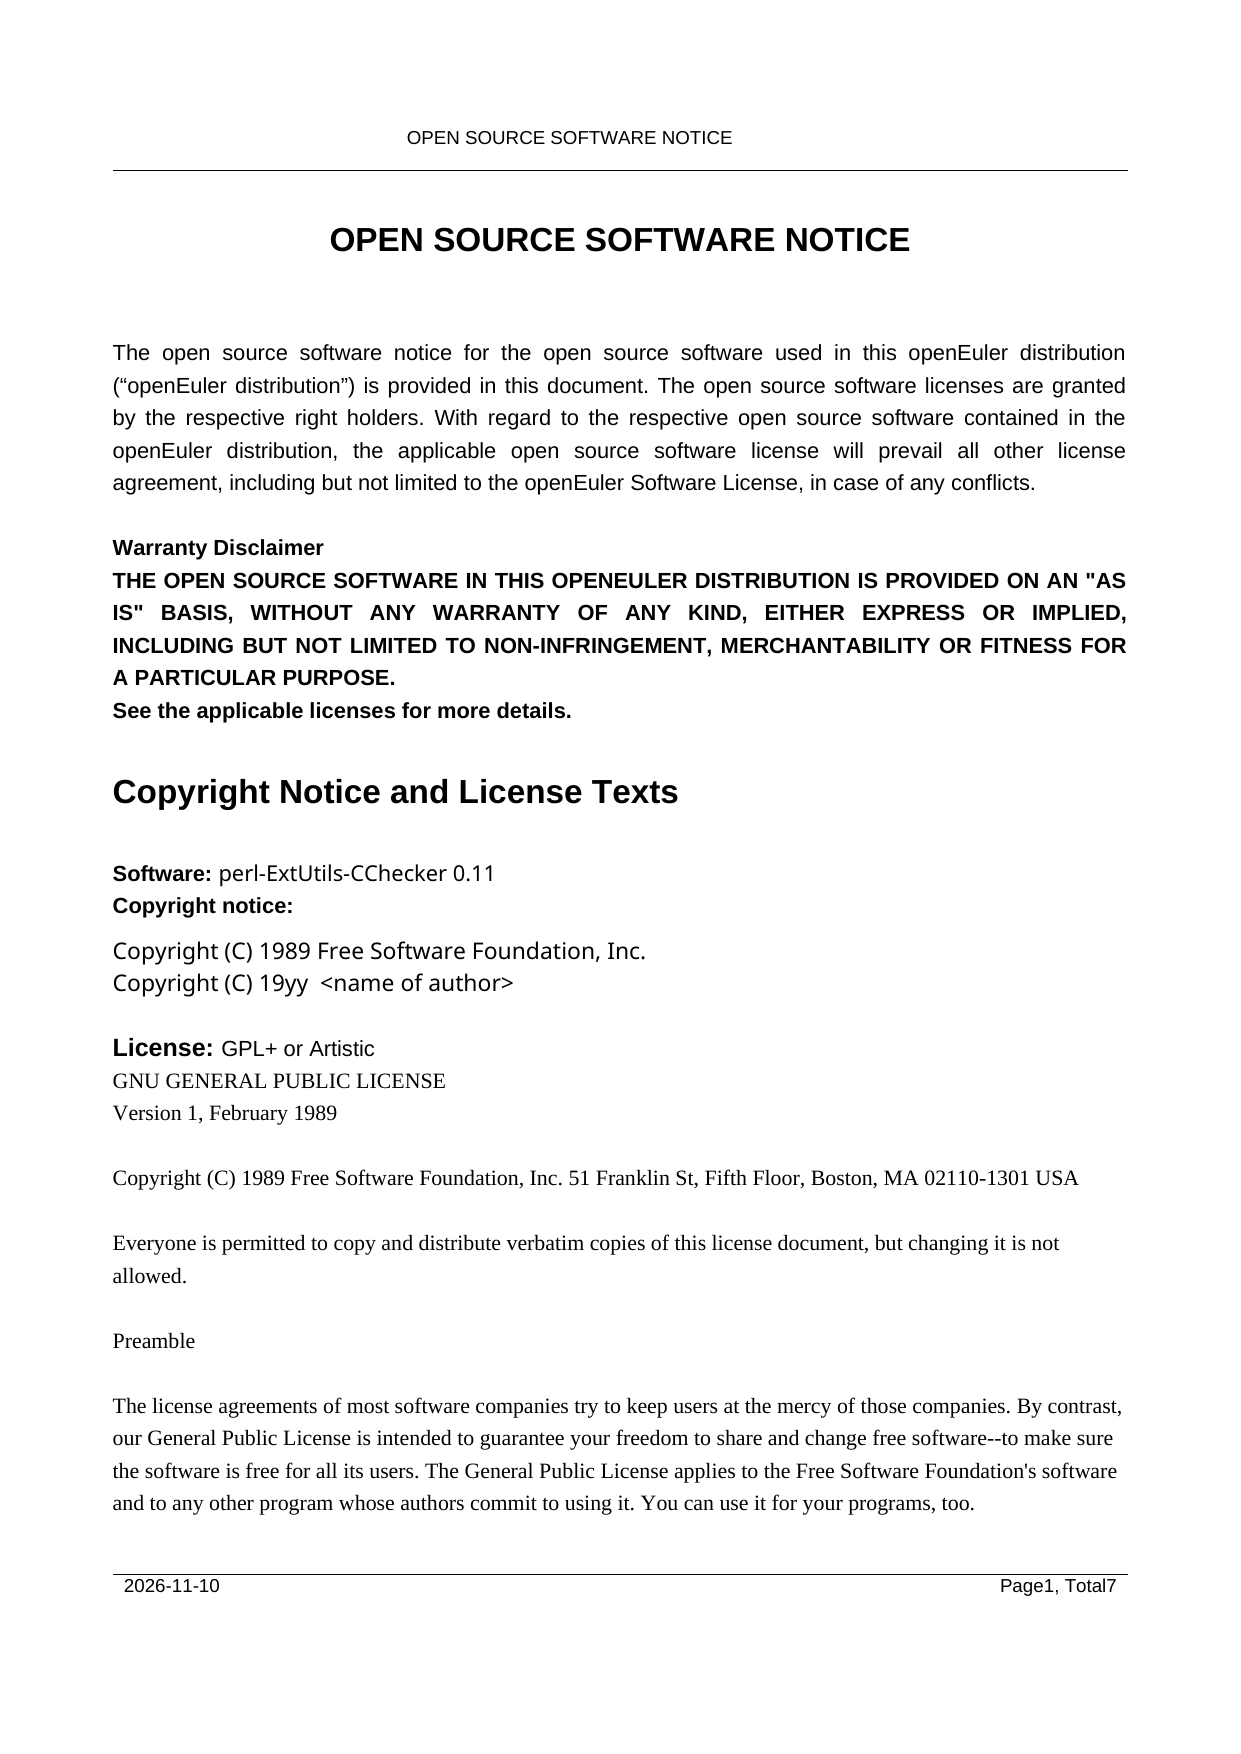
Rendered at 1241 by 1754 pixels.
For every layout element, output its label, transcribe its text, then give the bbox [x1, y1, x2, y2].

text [112, 1064, 1128, 1519]
text OPEN SOURCE SOFTWARE NOTICE [112, 206, 1128, 271]
text License: GPL+ or Artistic [112, 1031, 1128, 1064]
title Software: perl-ExtUtils-CChecker 0.11 [112, 856, 1128, 889]
text Warranty Disclaimer [112, 531, 1128, 564]
text The open source software notice for the open source software used in this openEuler distribution (“openEuler distribution”) is provided in this document. The open source software licenses are granted by the respective right holders. With regard to the respective open source software contained in the openEuler distribution, the applicable open source software license will prevail all other license agreement, including but not limited to the openEuler Software License, in case of any conflicts. [112, 336, 1128, 499]
text Copyright Notice and License Texts [112, 759, 1128, 824]
text THE OPEN SOURCE SOFTWARE IN THIS OPENEULER DISTRIBUTION IS PROVIDED ON AN "AS IS" BASIS, WITHOUT ANY WARRANTY OF ANY KIND, EITHER EXPRESS OR IMPLIED, INCLUDING BUT NOT LIMITED TO NON-INFRINGEMENT, MERCHANTABILITY OR FITNESS FOR A PARTICULAR PURPOSE. See the applicable licenses for more details. [112, 564, 1128, 726]
text Copyright notice: [112, 889, 1128, 921]
text Copyright (C) 1989 Free Software Foundation, Inc. Copyright (C) 19yy <name of author> [112, 934, 1128, 1031]
